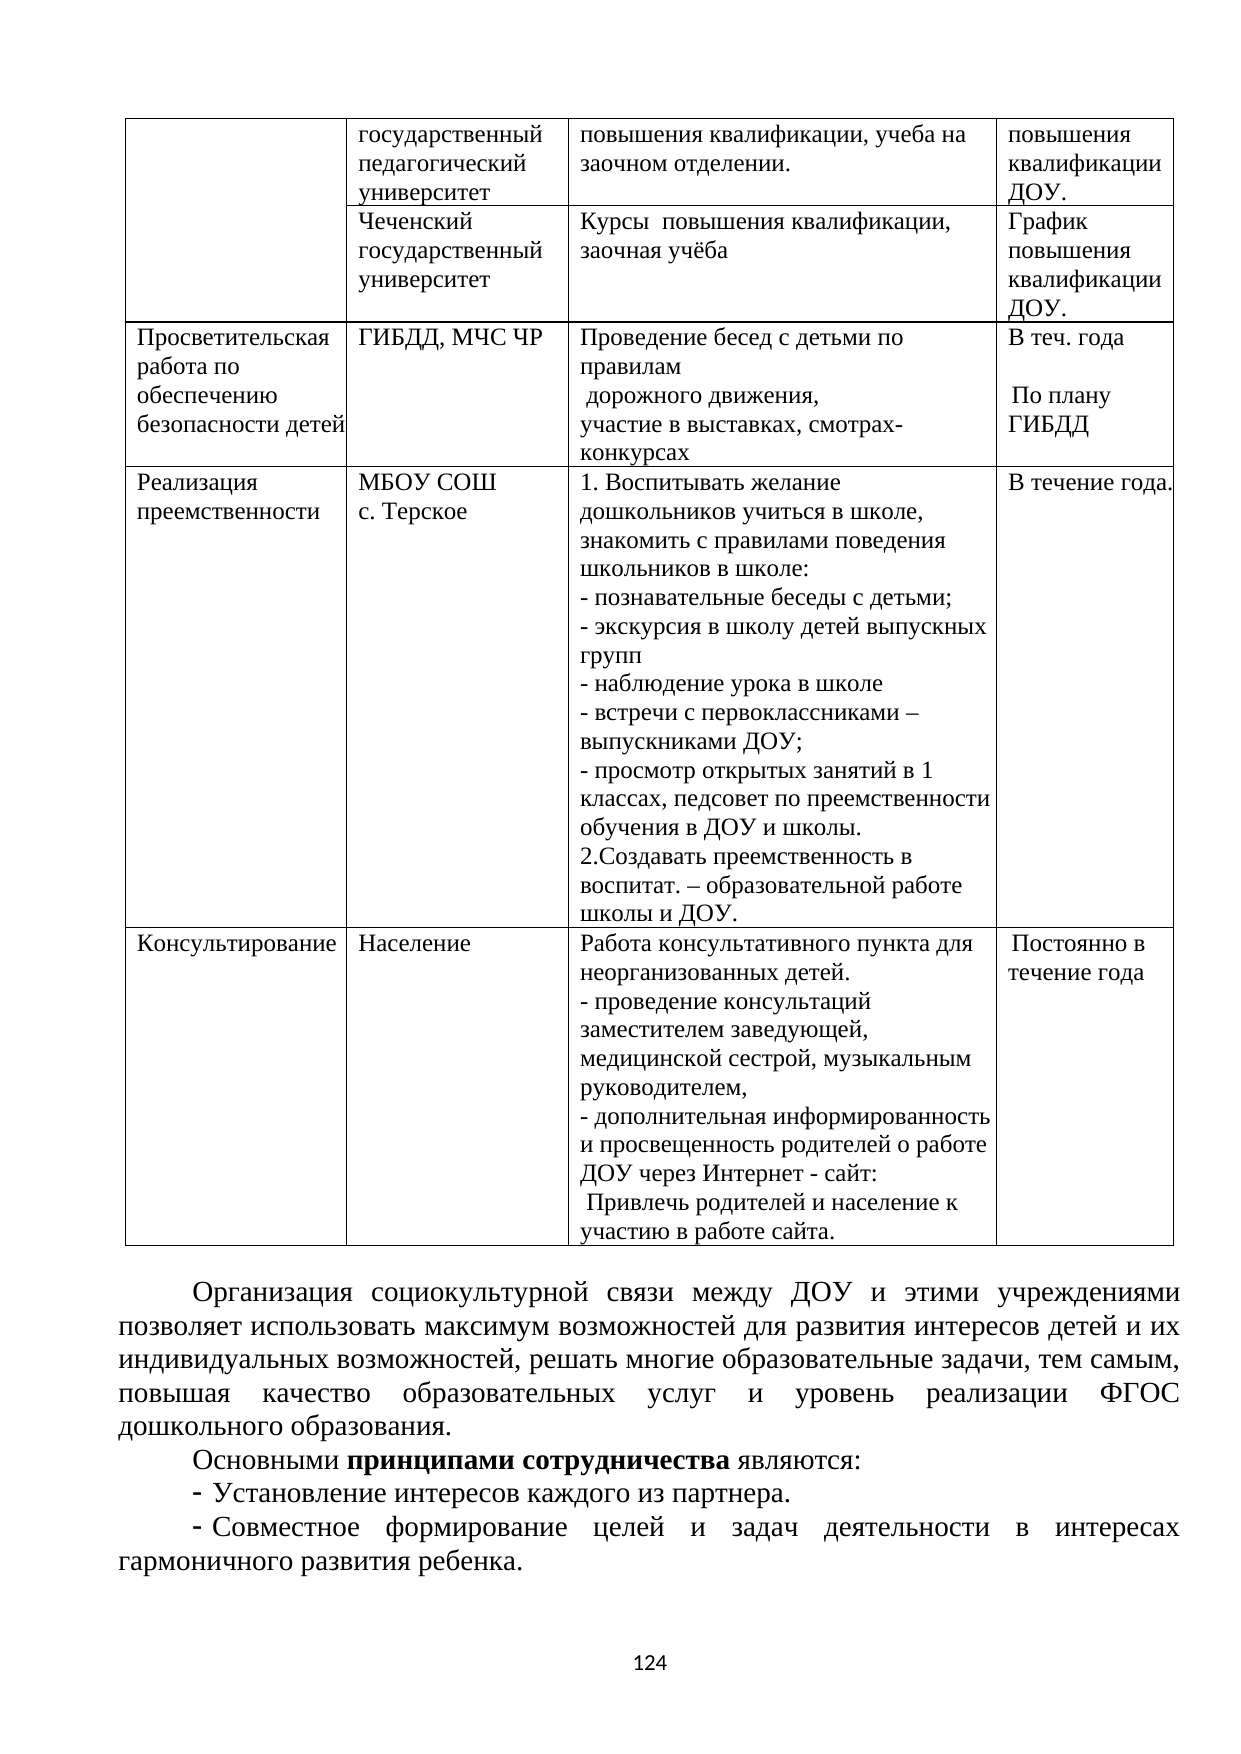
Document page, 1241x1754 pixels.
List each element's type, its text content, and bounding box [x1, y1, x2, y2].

table_cell Работа консультативного пункта для неорганизованных детей. - проведение консультаций заместителем заведующей, медицинской сестрой, музыкальным руководителем, - дополнительная информированность и просвещенность родителей о работе ДОУ через Интернет - сайт: Привлечь родителей и население к участию в работе сайта. [569, 928, 996, 1244]
list Установление интересов каждого из партнера. [118, 1476, 1181, 1509]
text Основными принципами сотрудничества являются: [118, 1442, 1181, 1476]
table_cell Реализация преемственности [126, 467, 346, 927]
table_cell Чеченский государственный университет [347, 206, 568, 321]
table_cell В течение года. [997, 467, 1173, 927]
table_cell График повышения квалификации ДОУ. [997, 206, 1173, 321]
table_cell Население [347, 928, 568, 1244]
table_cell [347, 119, 568, 205]
table_cell ГИБДД, МЧС ЧР [347, 323, 568, 466]
table_cell 1. Воспитывать желание дошкольников учиться в школе, знакомить с правилами поведения школьников в школе: - познавательные беседы с детьми; - экскурсия в школу детей выпускных групп - наблюдение урока в школе - встречи с первоклассниками – выпускниками ДОУ; - просмотр открытых занятий в 1 классах, педсовет по преемственности обучения в ДОУ и школы. 2.Создавать преемственность в воспитат. – образовательной работе школы и ДОУ. [569, 467, 996, 927]
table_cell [997, 119, 1173, 205]
table_cell В теч. года По плану ГИБДД [997, 323, 1173, 466]
list Совместное формирование целей и задач деятельности в интересах гармоничного развития ребенка. [118, 1509, 1181, 1576]
table_cell Проведение бесед с детьми по правилам дорожного движения, участие в выставках, смотрах-конкурсах [569, 323, 996, 466]
table_cell Консультирование [126, 928, 346, 1244]
table_cell Постоянно в течение года [997, 928, 1173, 1244]
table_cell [569, 119, 996, 205]
text Организация социокультурной связи между ДОУ и этими учреждениями позволяет использовать максимум возможностей для развития интересов детей и их индивидуальных возможностей, решать многие образовательные задачи, тем самым, повышая качество образовательных услуг и уровень реализации ФГОС дошкольного образования. [118, 1274, 1181, 1442]
table_cell Курсы повышения квалификации, заочная учёба [569, 206, 996, 321]
table_cell МБОУ СОШ с. Терское [347, 467, 568, 927]
table_cell Просветительская работа по обеспечению безопасности детей [126, 323, 346, 466]
